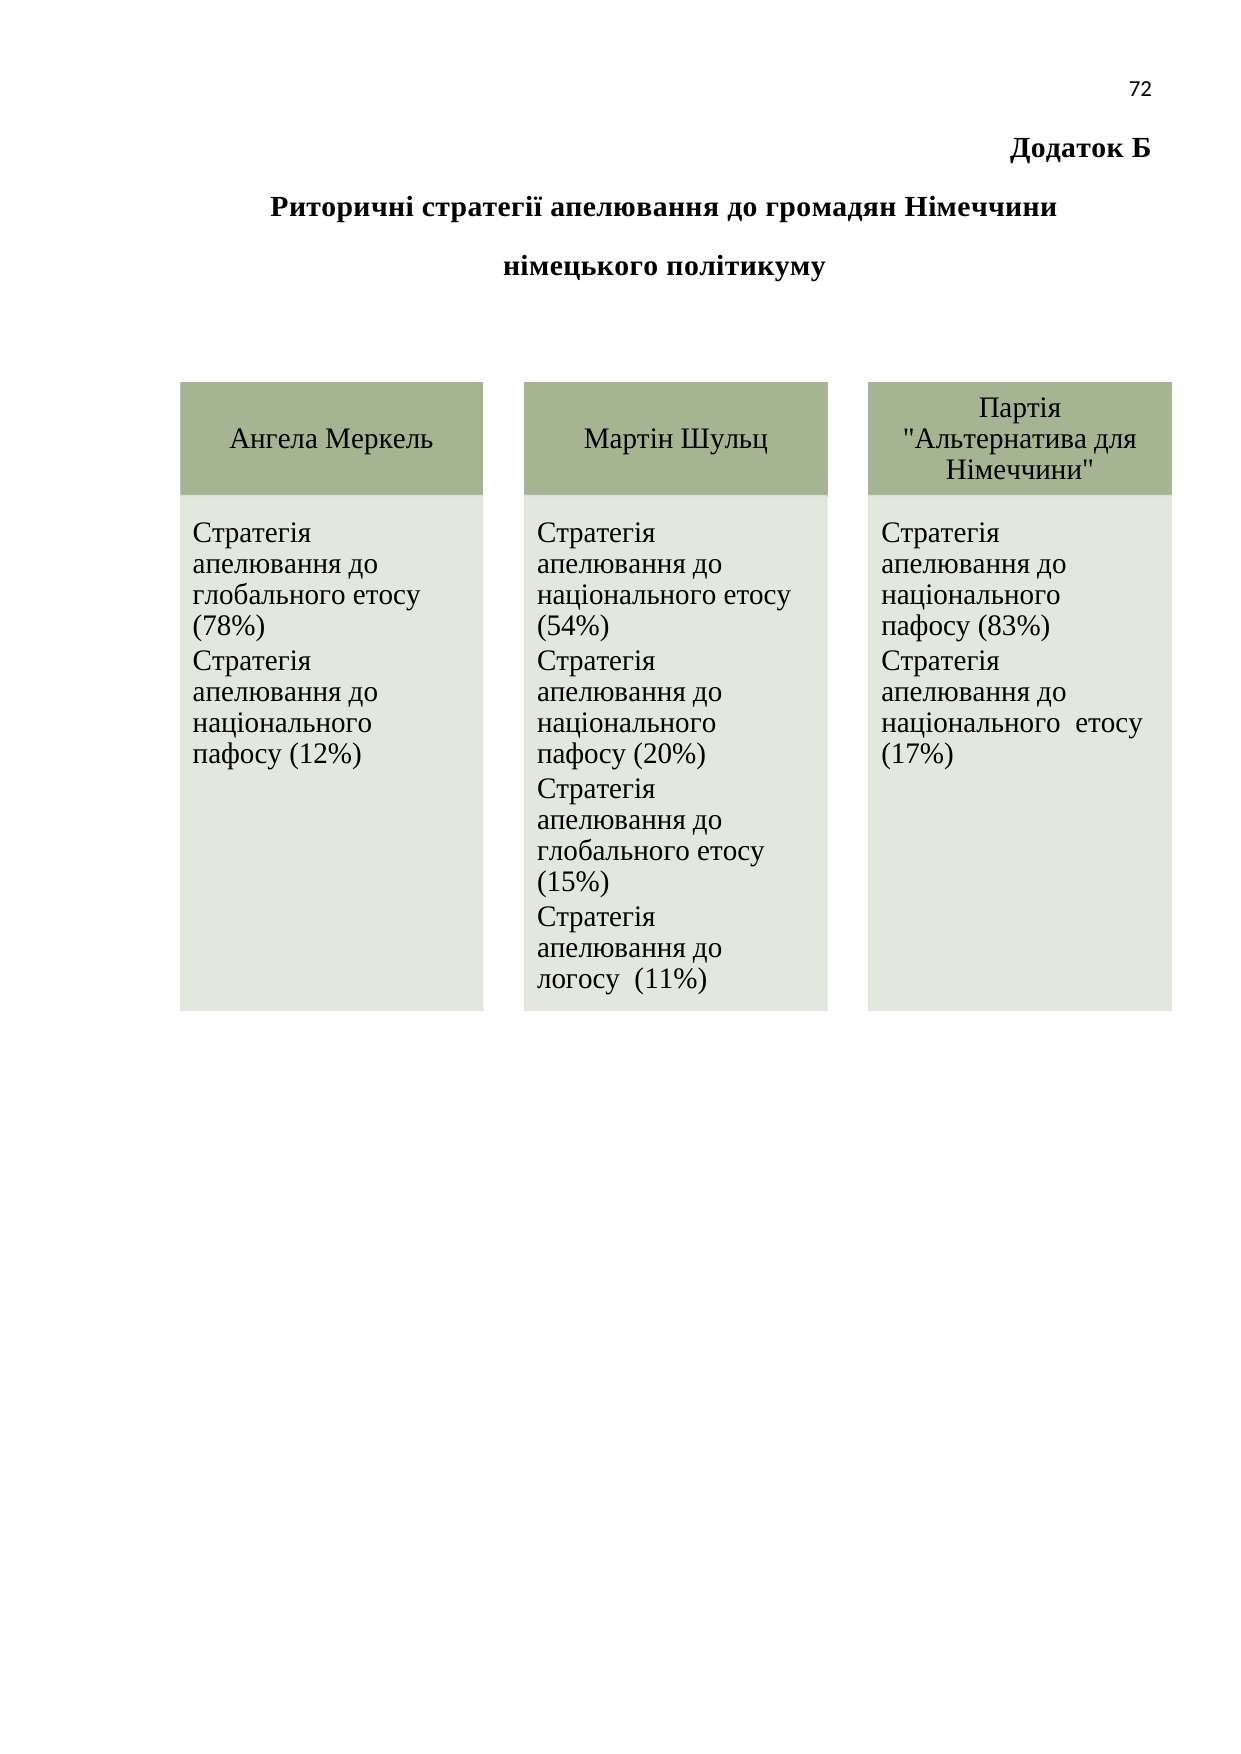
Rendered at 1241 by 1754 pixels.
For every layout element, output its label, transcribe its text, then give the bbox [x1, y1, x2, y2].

text німецького політикуму [177, 248, 1152, 282]
text Риторичні стратегії апелювання до громадян Німеччини [177, 189, 1152, 223]
text Додаток Б [177, 130, 1152, 163]
